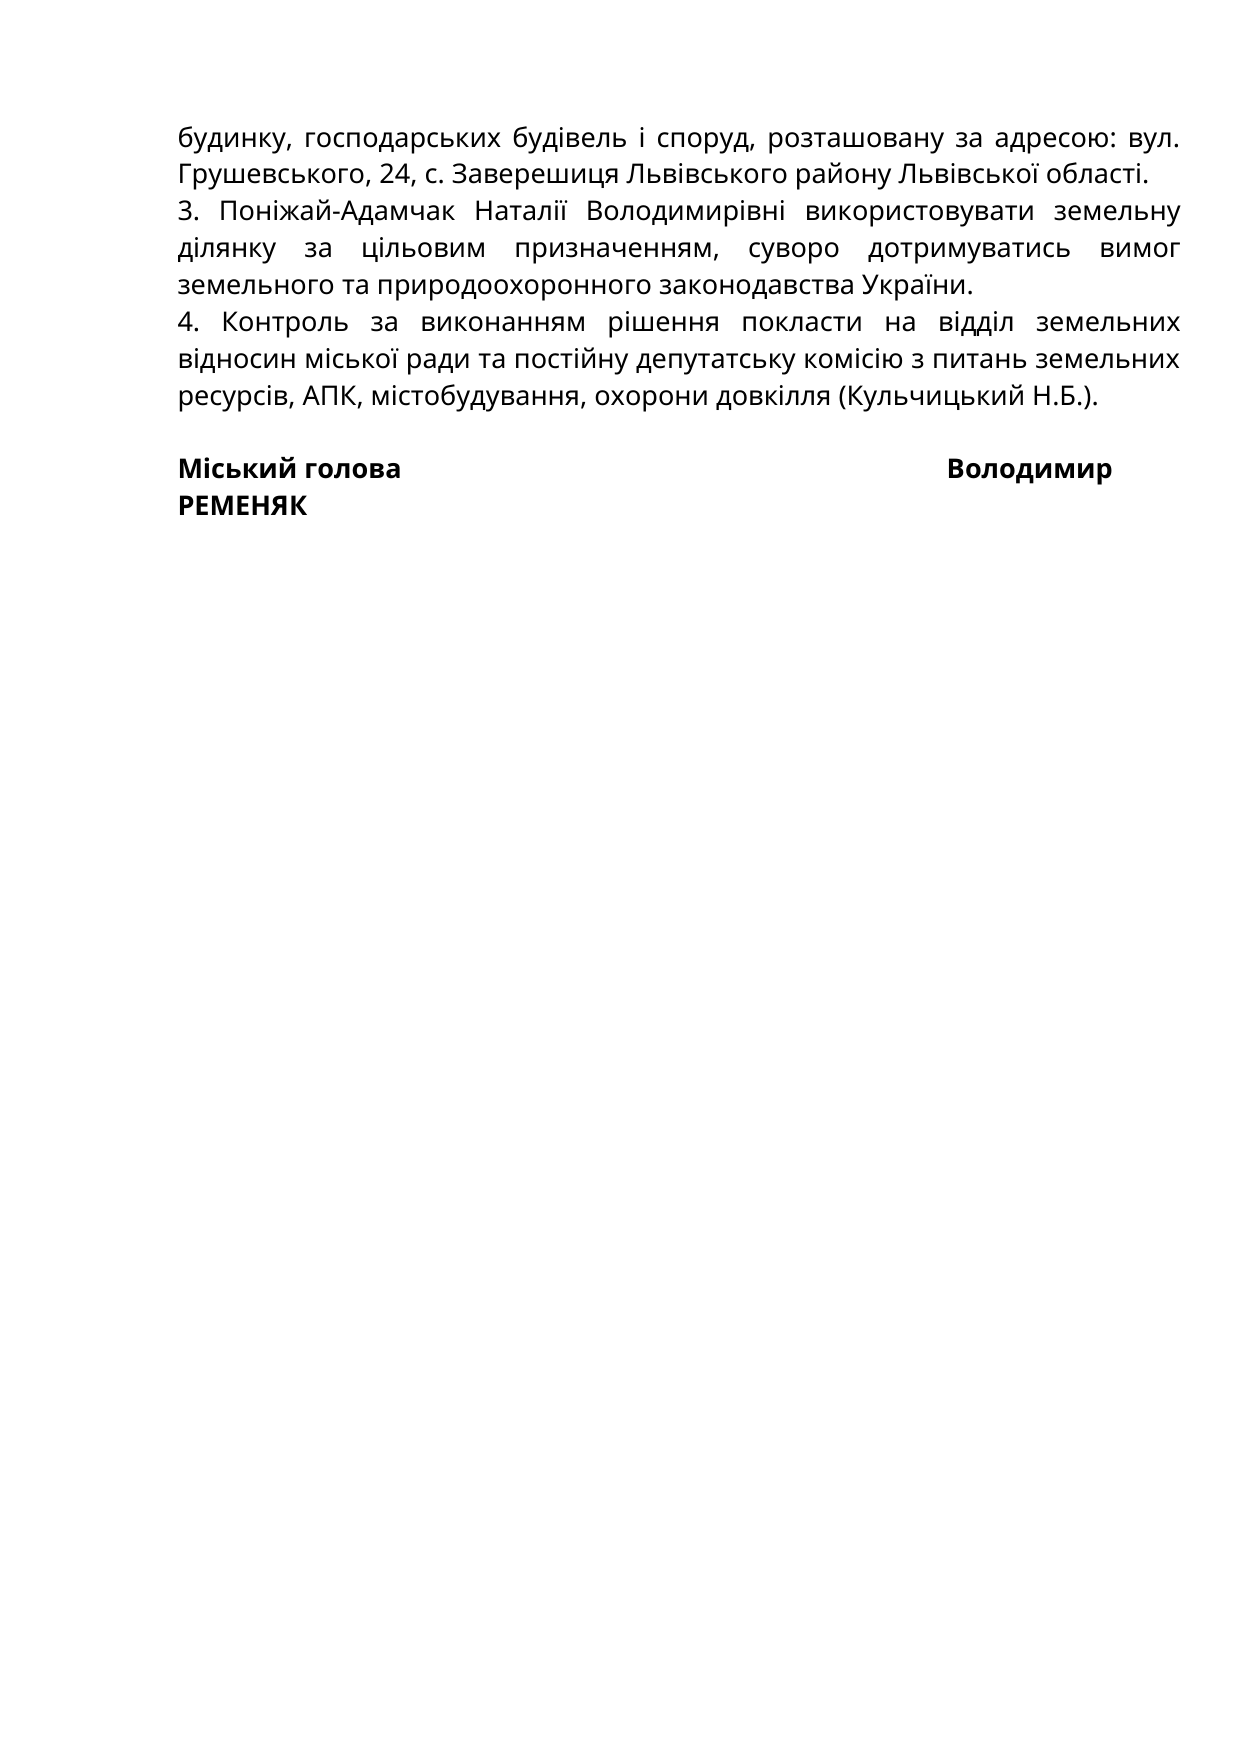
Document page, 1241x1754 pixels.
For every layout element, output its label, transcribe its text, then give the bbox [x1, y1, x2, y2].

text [177, 118, 1182, 192]
text 4. Контроль за виконанням рішення покласти на відділ земельних відносин міської ради та постійну депутатську комісію з питань земельних ресурсів, АПК, містобудування, охорони довкілля (Кульчицький Н.Б.). [177, 302, 1182, 413]
text Міський голова Володимир РЕМЕНЯК [177, 450, 1181, 524]
text 3. Поніжай-Адамчак Наталії Володимирівні використовувати земельну ділянку за цільовим призначенням, суворо дотримуватись вимог земельного та природоохоронного законодавства України. [177, 192, 1182, 302]
